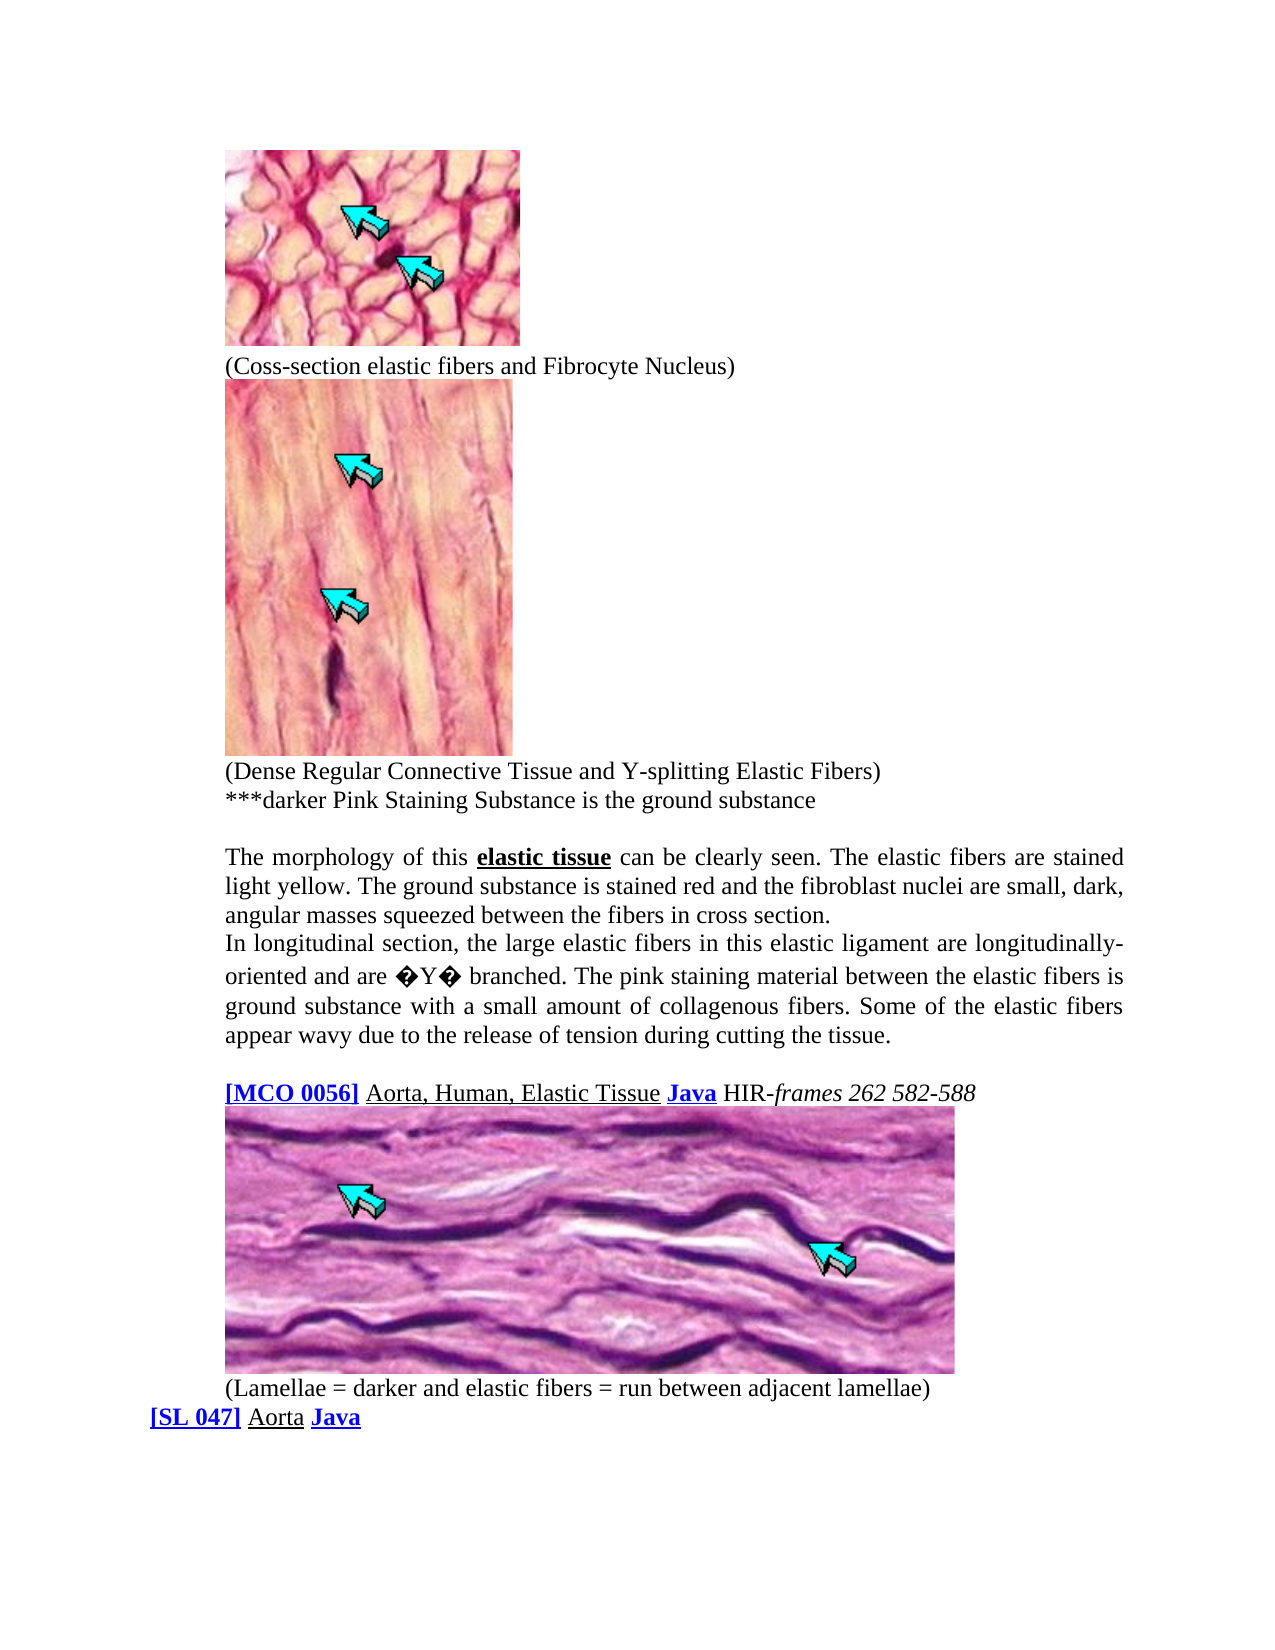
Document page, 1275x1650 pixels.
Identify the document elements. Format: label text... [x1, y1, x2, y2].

picture [225, 150, 521, 346]
picture [225, 379, 513, 756]
text ***darker Pink Staining Substance is the ground substance [150, 785, 1125, 813]
text (Coss-section elastic fibers and Fibrocyte Nucleus) [150, 351, 1125, 379]
text (Dense Regular Connective Tissue and Y-splitting Elastic Fibers) [150, 756, 1125, 785]
text [MCO 0056] Aorta, Human, Elastic Tissue Java HIR-frames 262 582-588 [225, 1078, 1125, 1106]
text In longitudinal section, the large elastic fibers in this elastic ligament are longitudinally-oriented and are �Y� branched. The pink staining material between the elastic fibers is ground substance with a small amount of collagenous fibers. Some of the elastic fibers appear wavy due to the release of tension during cutting the tissue. [225, 928, 1125, 1049]
text The morphology of this elastic tissue can be clearly seen. The elastic fibers are stained light yellow. The ground substance is stained red and the fibroblast nuclei are small, dark, angular masses squeezed between the fibers in cross section. [225, 842, 1125, 928]
picture [225, 1106, 955, 1374]
text (Lamellae = darker and elastic fibers = run between adjacent lamellae) [225, 1373, 1125, 1402]
text [SL 047] Aorta Java [150, 1402, 1125, 1431]
